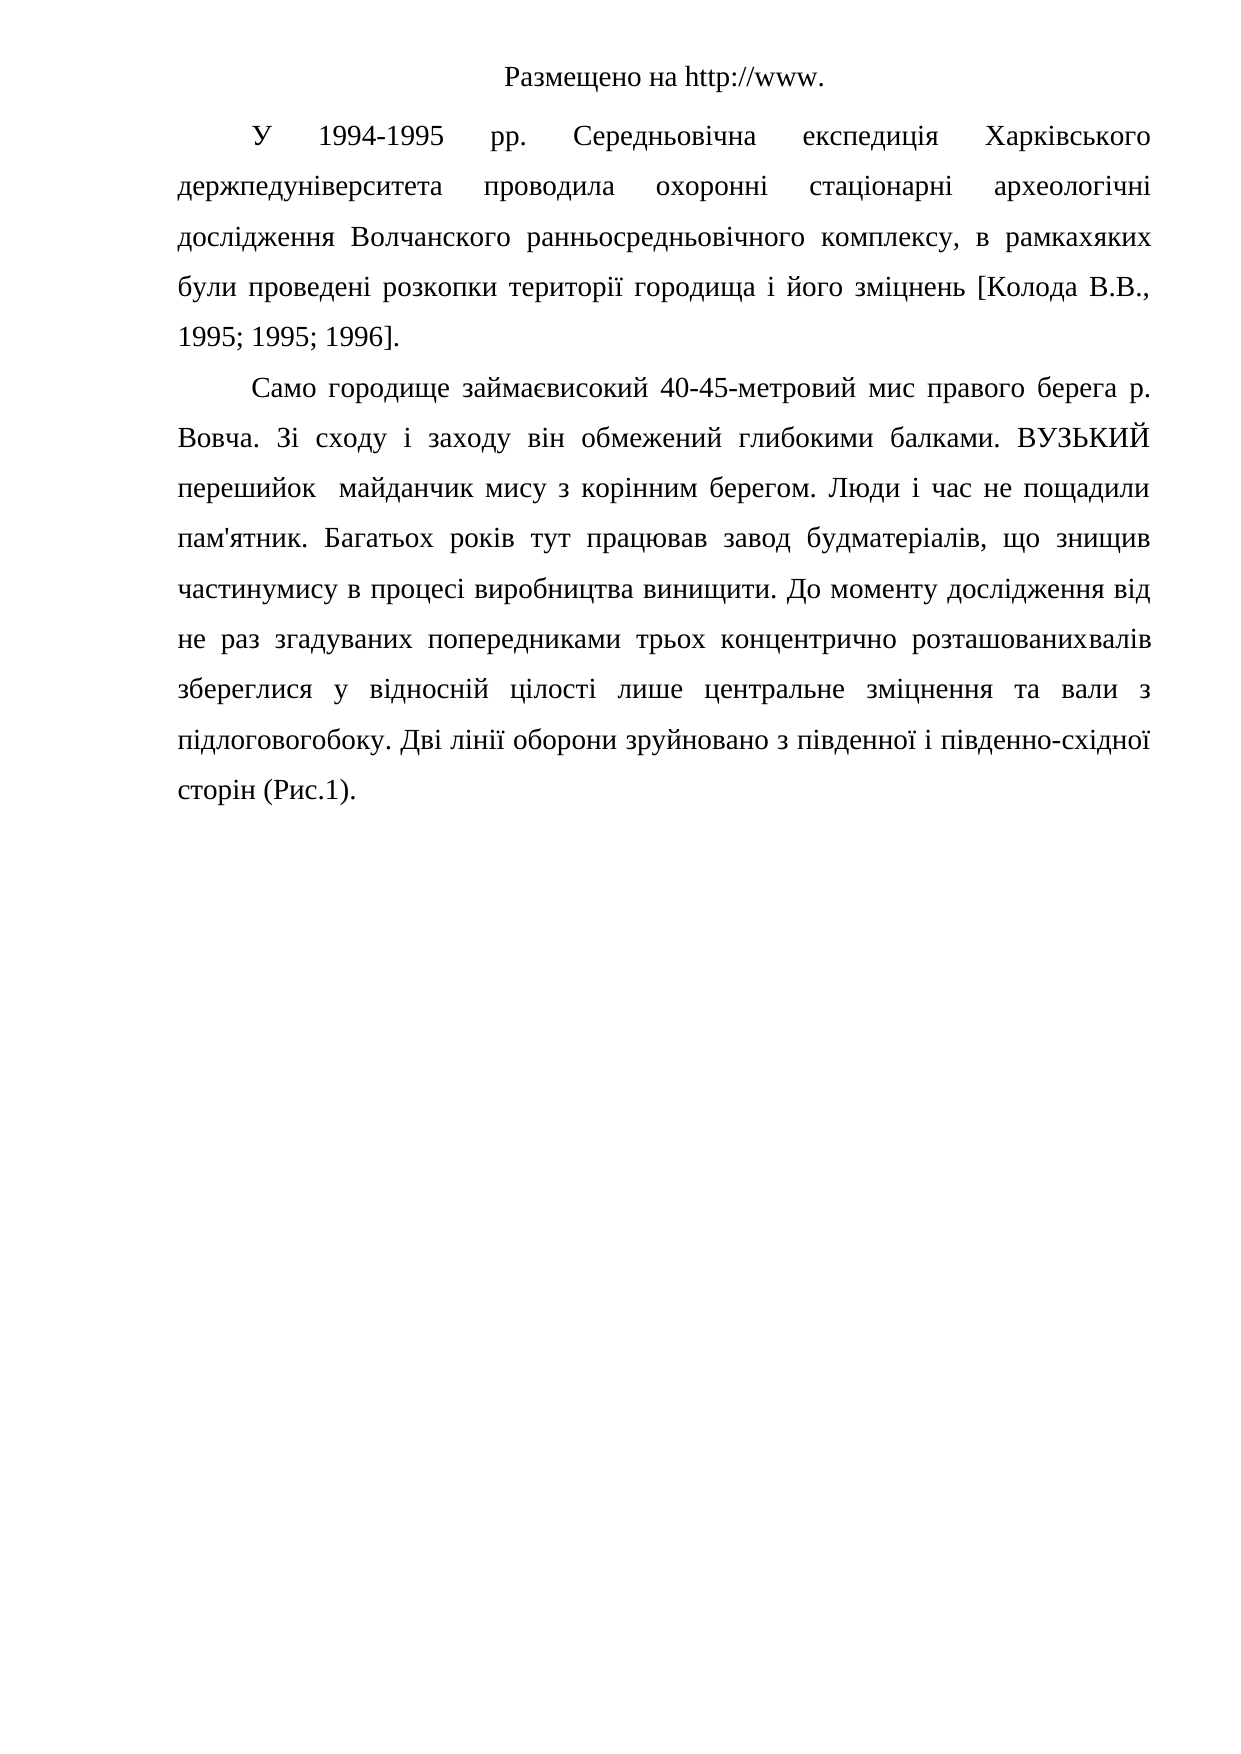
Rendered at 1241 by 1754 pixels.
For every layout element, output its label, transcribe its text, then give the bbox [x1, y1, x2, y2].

text Само городище займає високий 40-45-метровий мис правого берега р. Вовча. Зі сходу і заходу він обмежений глибокими балками. ВУЗЬКИЙ перешийок з'єднує майданчик мису з корінним берегом. Люди і час не пощадили пам'ятник. Багатьох років тут працював завод будматеріалів, що знищив частину мису в процесі виробництва винищити. До моменту дослідження від не раз згадуваних попередниками трьох концентрично розташованих валів збереглися у відносній цілості лише центральне зміцнення та вали з підлогового боку. Дві лінії оборони зруйновано з південної і південно-східної сторін (Рис.1). [177, 370, 1152, 806]
text У 1994-1995 рр. Середньовічна експедиція Харківського держпедуніверситета проводила охоронні стаціонарні археологічні дослідження Вoлчанского ранньосредньовічного комплексу, в рамках яких були проведені розкопки території городища і його зміцнень [Колода В.В., 1995; 1995; 1996]. старовина археологічна городище волчанське [177, 118, 1152, 353]
